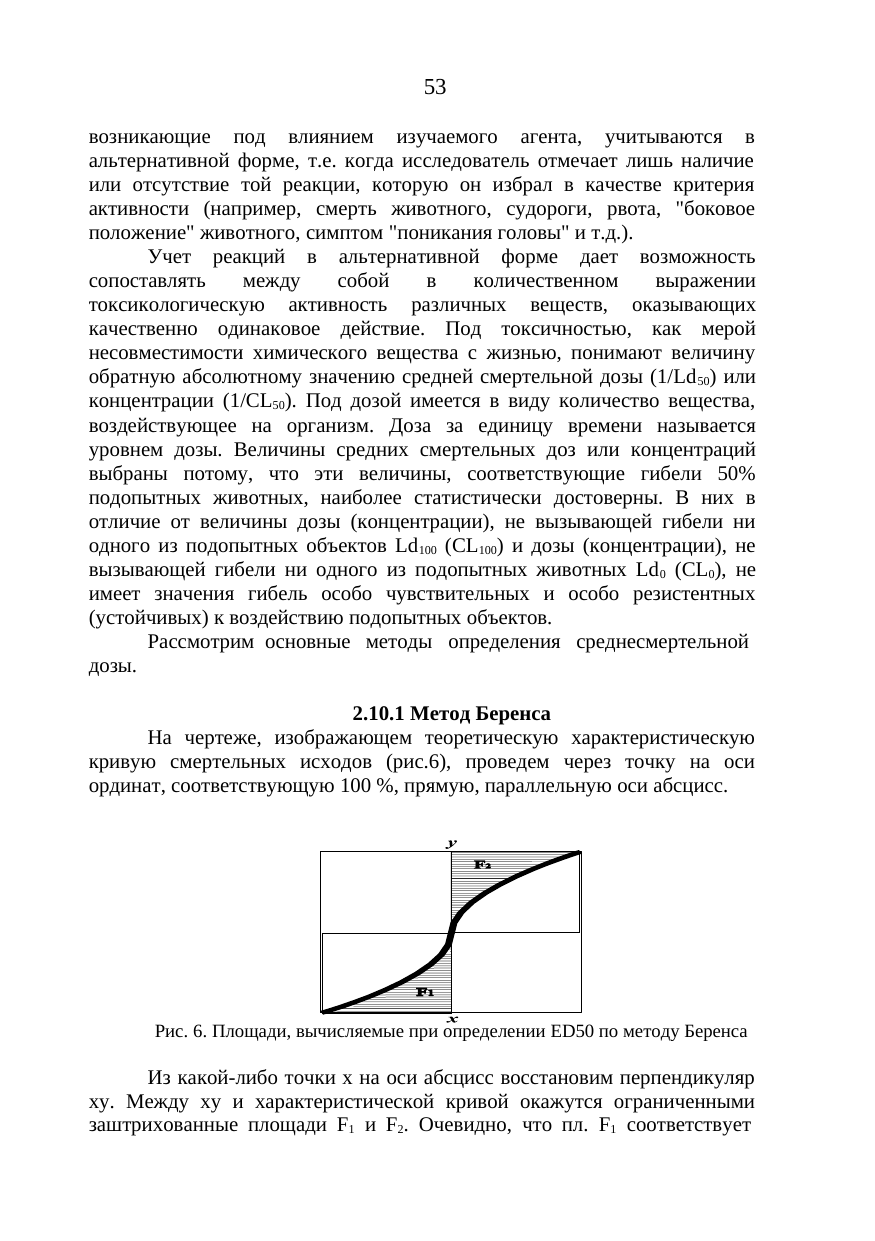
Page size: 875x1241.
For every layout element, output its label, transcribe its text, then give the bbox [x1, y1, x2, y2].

text Рассмотрим основные методы определения среднесмертельной [147, 629, 845, 653]
text дозы. [88, 653, 845, 677]
text Из какой-либо точки х на оси абсцисс восстановим перпендикуляр ху. Между ху и характеристической кривой окажутся ограниченными заштрихованные площади F1 и F2. Очевидно, что пл. F1 соответствует [88, 1065, 755, 1136]
text возникающие под влиянием изучаемого агента, учитываются в альтернативной форме, т.е. когда исследователь отмечает лишь наличие или отсутствие той реакции, которую он избрал в качестве критерия активности (например, смерть животного, судороги, рвота, "боковое положение" животного, симптом "поникания головы" и т.д.). [88, 124, 755, 244]
text Рис. 6. Площади, вычисляемые при определении ED50 по методу Беренса [57, 836, 845, 1042]
text Учет реакций в альтернативной форме дает возможность сопоставлять между собой в количественном выражении токсикологическую активность различных веществ, оказывающих качественно одинаковое действие. Под токсичностью, как мерой несовместимости химического вещества с жизнью, понимают величину обратную абсолютному значению средней смертельной дозы (1/Ld50) или концентрации (1/CL50). Под дозой имеется в виду количество вещества, воздействующее на организм. Доза за единицу времени называется уровнем дозы. Величины средних смертельных доз или концентраций выбраны потому, что эти величины, соответствующие гибели 50% подопытных животных, наиболее статистически достоверны. В них в отличие от величины дозы (концентрации), не вызывающей гибели ни одного из подопытных объектов Ld100 (CL100) и дозы (концентрации), не вызывающей гибели ни одного из подопытных животных Ld0 (CL0), не имеет значения гибель особо чувствительных и особо резистентных (устойчивых) к воздействию подопытных объектов. [88, 244, 756, 629]
text На чертеже, изображающем теоретическую характеристическую кривую смертельных исходов (рис.6), проведем через точку на оси ординат, соответствующую 100 %, прямую, параллельную оси абсцисс. [88, 725, 755, 797]
list Метод Беренса [352, 702, 845, 725]
